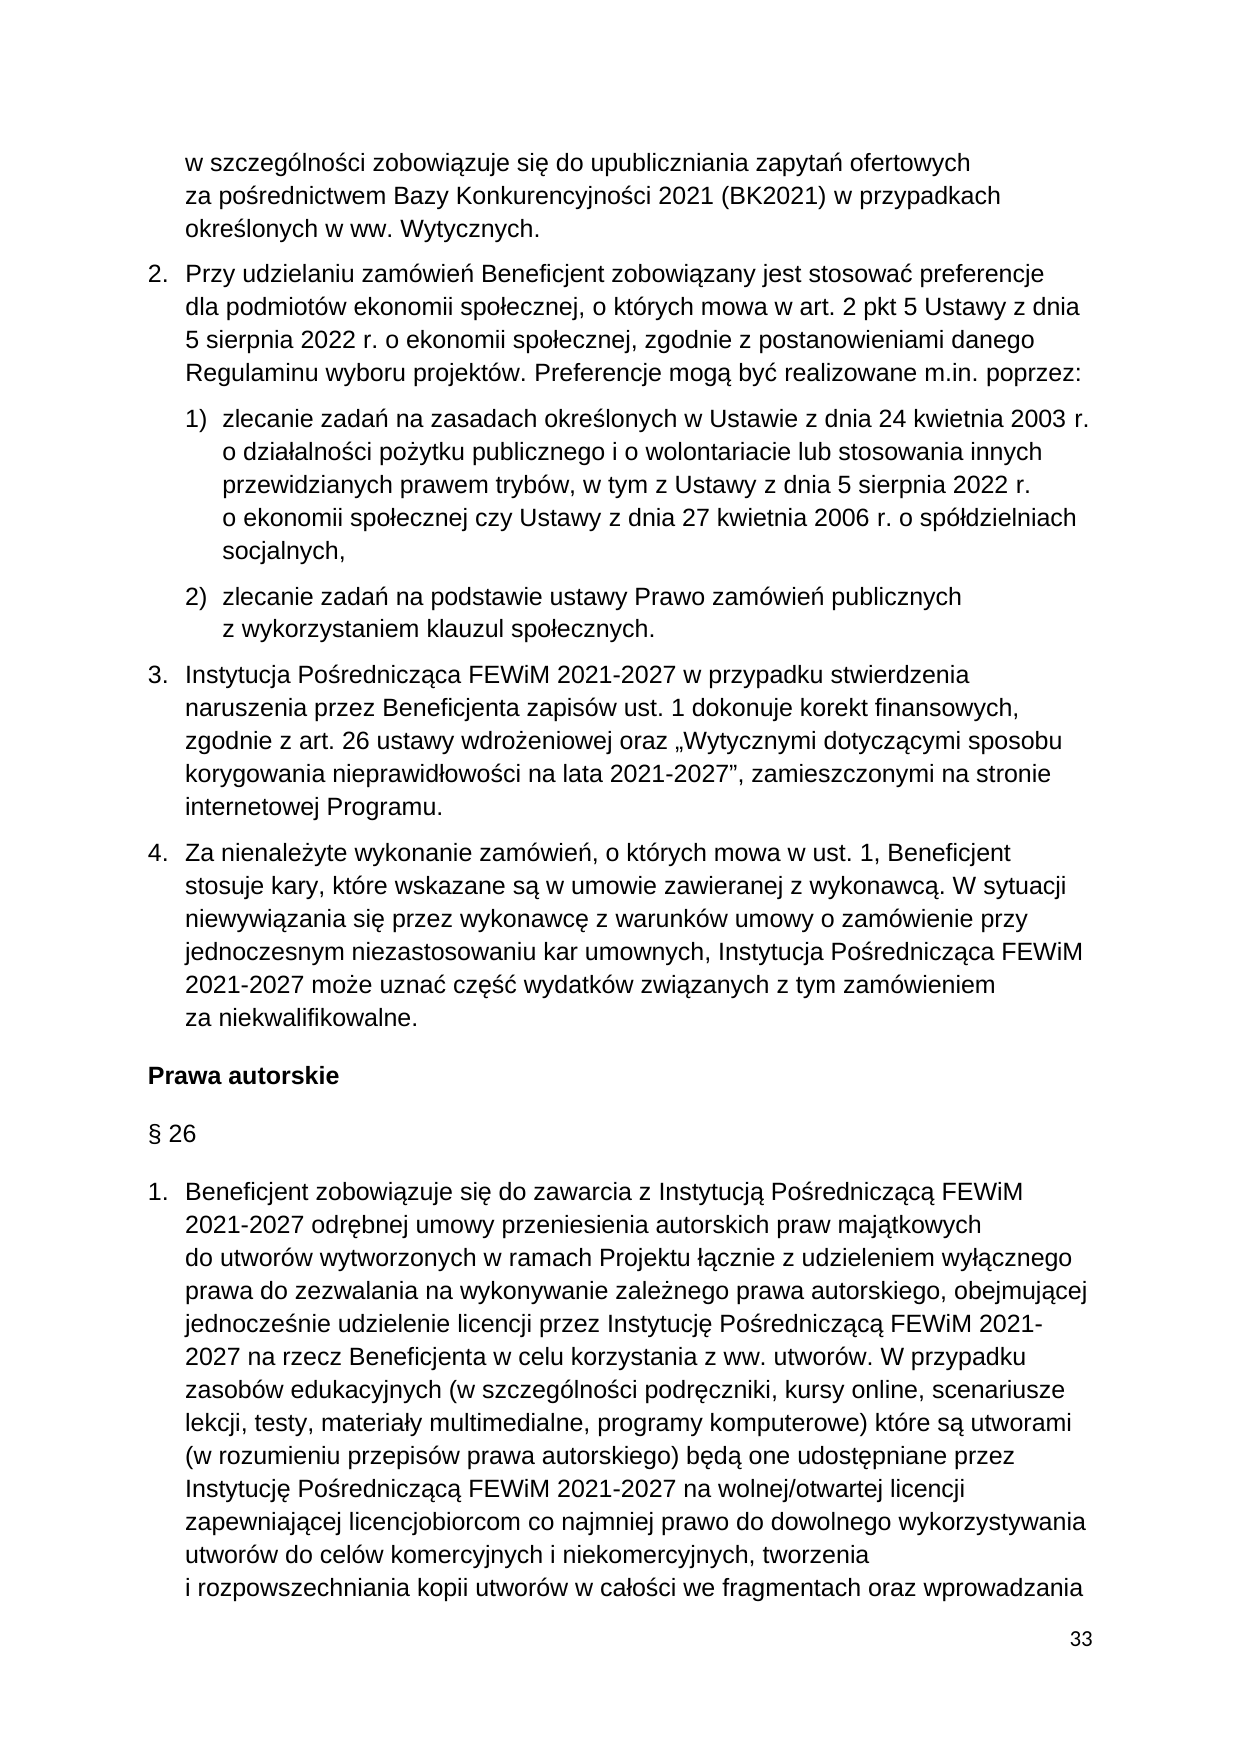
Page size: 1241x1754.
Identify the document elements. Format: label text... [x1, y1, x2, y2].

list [148, 148, 1092, 242]
list Instytucja Pośrednicząca FEWiM 2021-2027 w przypadku stwierdzenia naruszenia przez Beneficjenta zapisów ust. 1 dokonuje korekt finansowych, zgodnie z art. 26 ustawy wdrożeniowej oraz „Wytycznymi dotyczącymi sposobu korygowania nieprawidłowości na lata 2021-2027”, zamieszczonymi na stronie internetowej Programu. [148, 660, 1092, 821]
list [148, 1177, 1092, 1602]
text § 26 [148, 1119, 1092, 1147]
list Przy udzielaniu zamówień Beneficjent zobowiązany jest stosować preferencje dla podmiotów ekonomii społecznej, o których mowa w art. 2 pkt 5 Ustawy z dnia 5 sierpnia 2022 r. o ekonomii społecznej, zgodnie z postanowieniami danego Regulaminu wyboru projektów. Preferencje mogą być realizowane m.in. poprzez: [148, 259, 1092, 387]
list zlecanie zadań na podstawie ustawy Prawo zamówień publicznych z wykorzystaniem klauzul społecznych. [185, 581, 1092, 643]
text Prawa autorskie [148, 1061, 1092, 1089]
list Za nienależyte wykonanie zamówień, o których mowa w ust. 1, Beneficjent stosuje kary, które wskazane są w umowie zawieranej z wykonawcą. W sytuacji niewywiązania się przez wykonawcę z warunków umowy o zamówienie przy jednoczesnym niezastosowaniu kar umownych, Instytucja Pośrednicząca FEWiM 2021-2027 może uznać część wydatków związanych z tym zamówieniem za niekwalifikowalne. [148, 838, 1092, 1031]
list zlecanie zadań na zasadach określonych w Ustawie z dnia 24 kwietnia 2003 r. o działalności pożytku publicznego i o wolontariacie lub stosowania innych przewidzianych prawem trybów, w tym z Ustawy z dnia 5 sierpnia 2022 r. o ekonomii społecznej czy Ustawy z dnia 27 kwietnia 2006 r. o spółdzielniach socjalnych, [185, 404, 1092, 565]
